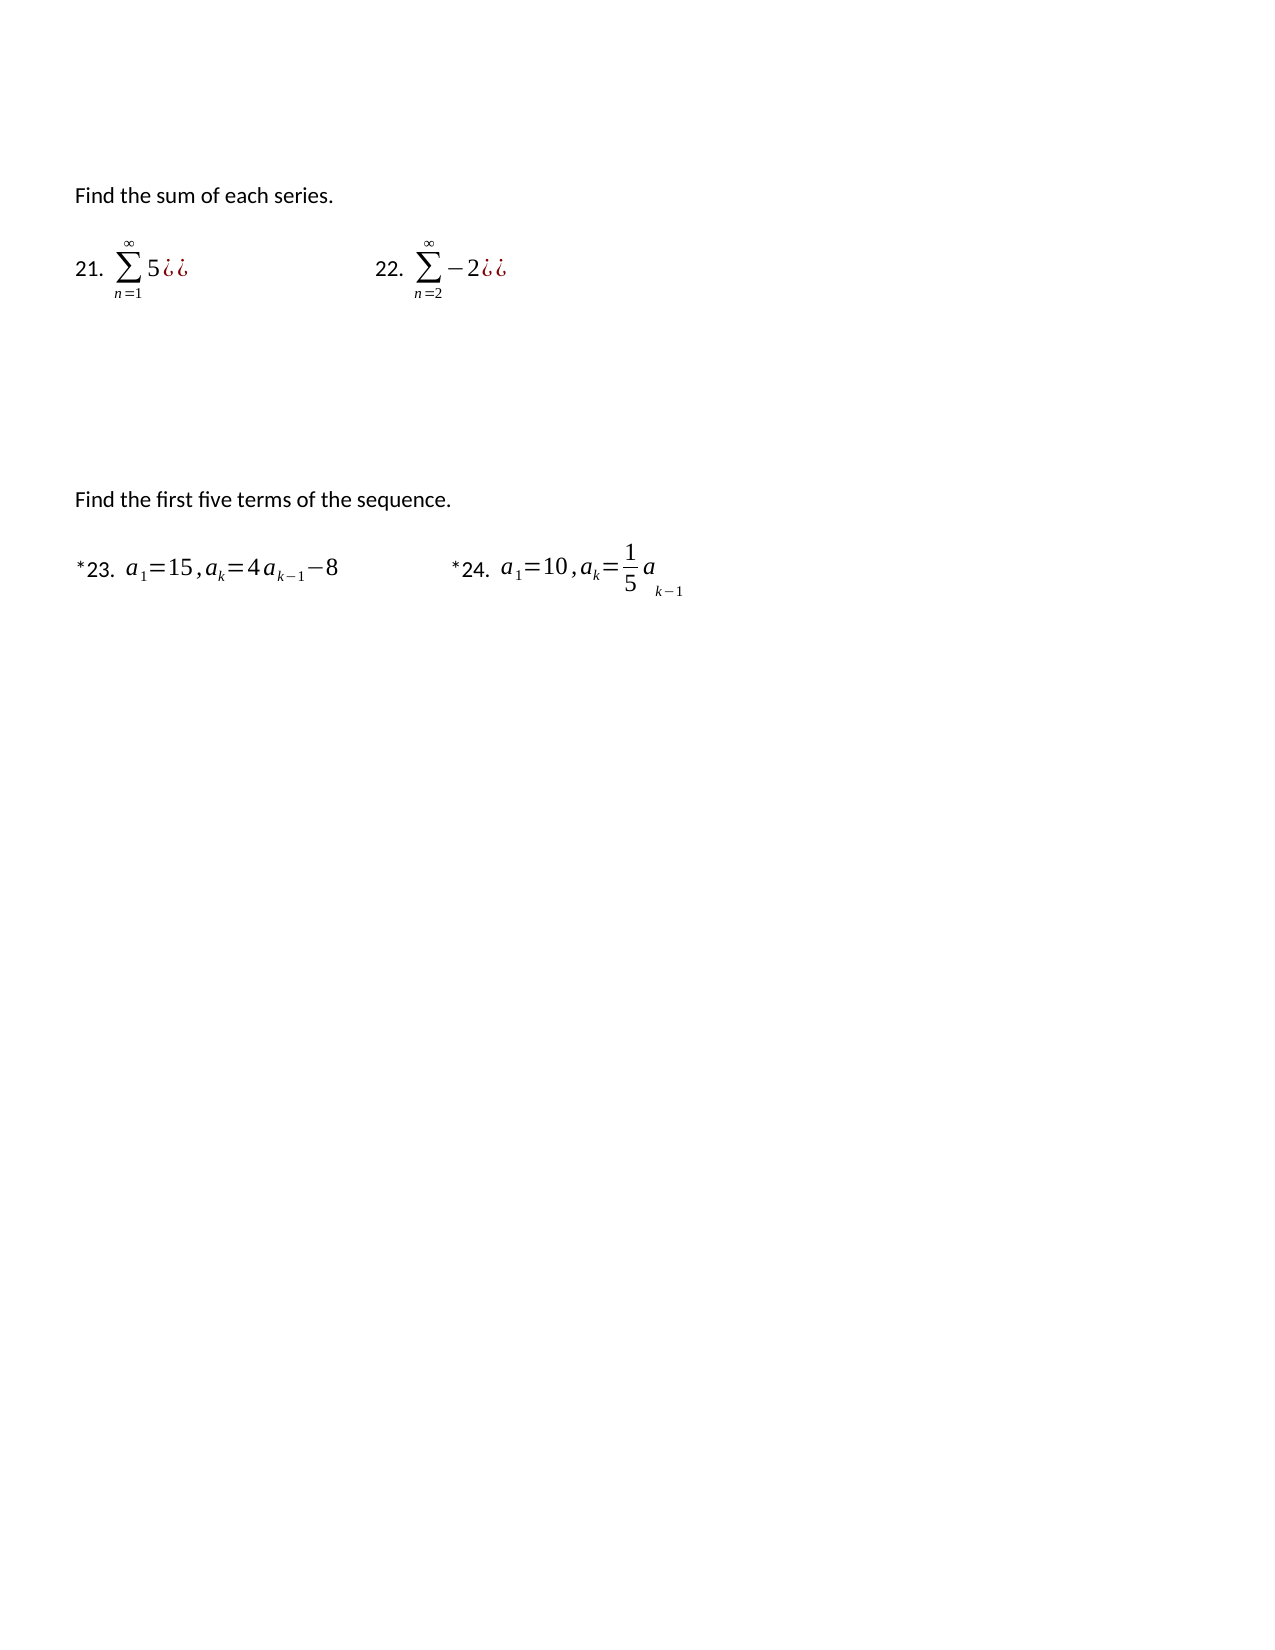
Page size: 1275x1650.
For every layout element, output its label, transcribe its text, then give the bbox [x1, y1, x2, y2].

text *23. *24. [75, 538, 1200, 600]
text Find the sum of each series. [75, 181, 1200, 209]
text 21. 22. [75, 234, 1200, 301]
text Find the first five terms of the sequence. [75, 485, 1200, 513]
